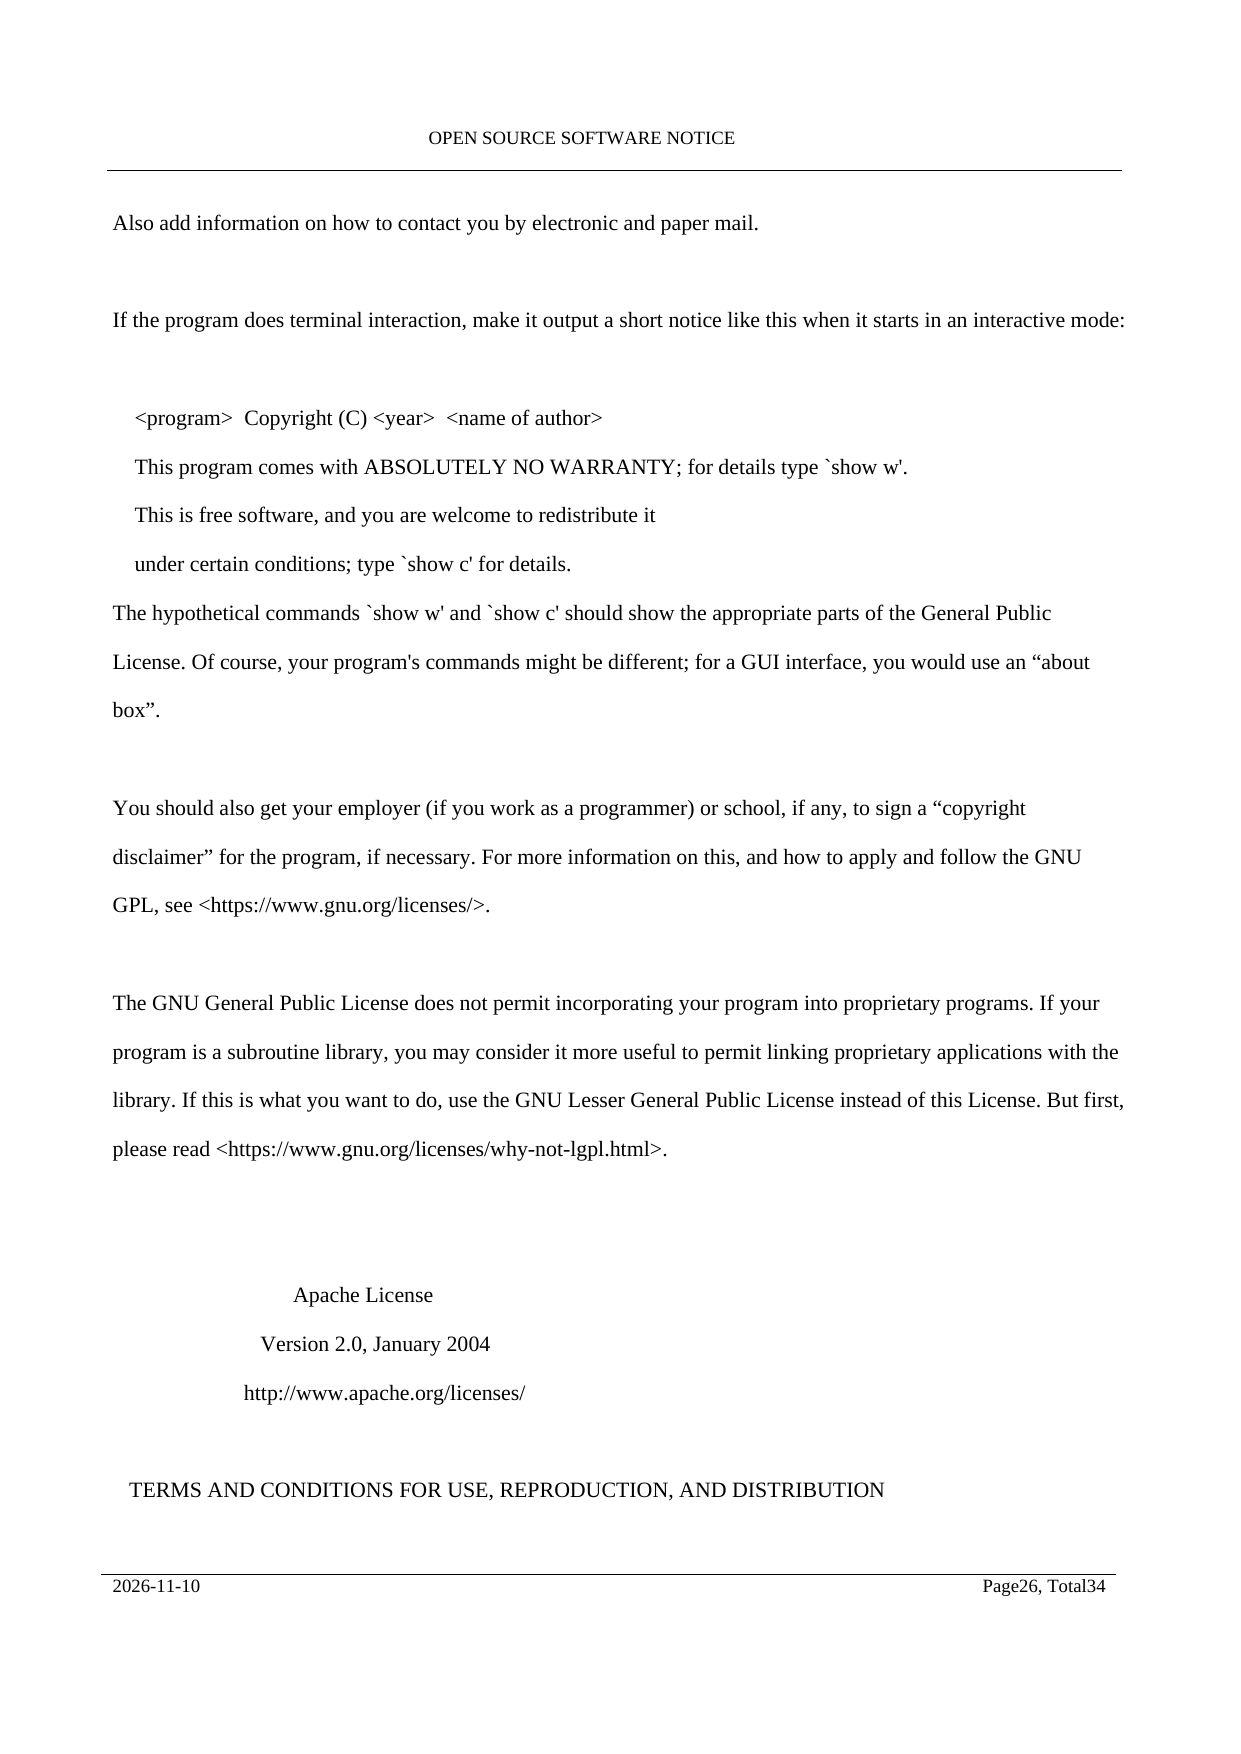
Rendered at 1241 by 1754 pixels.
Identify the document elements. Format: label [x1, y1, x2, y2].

text [112, 206, 1128, 1506]
